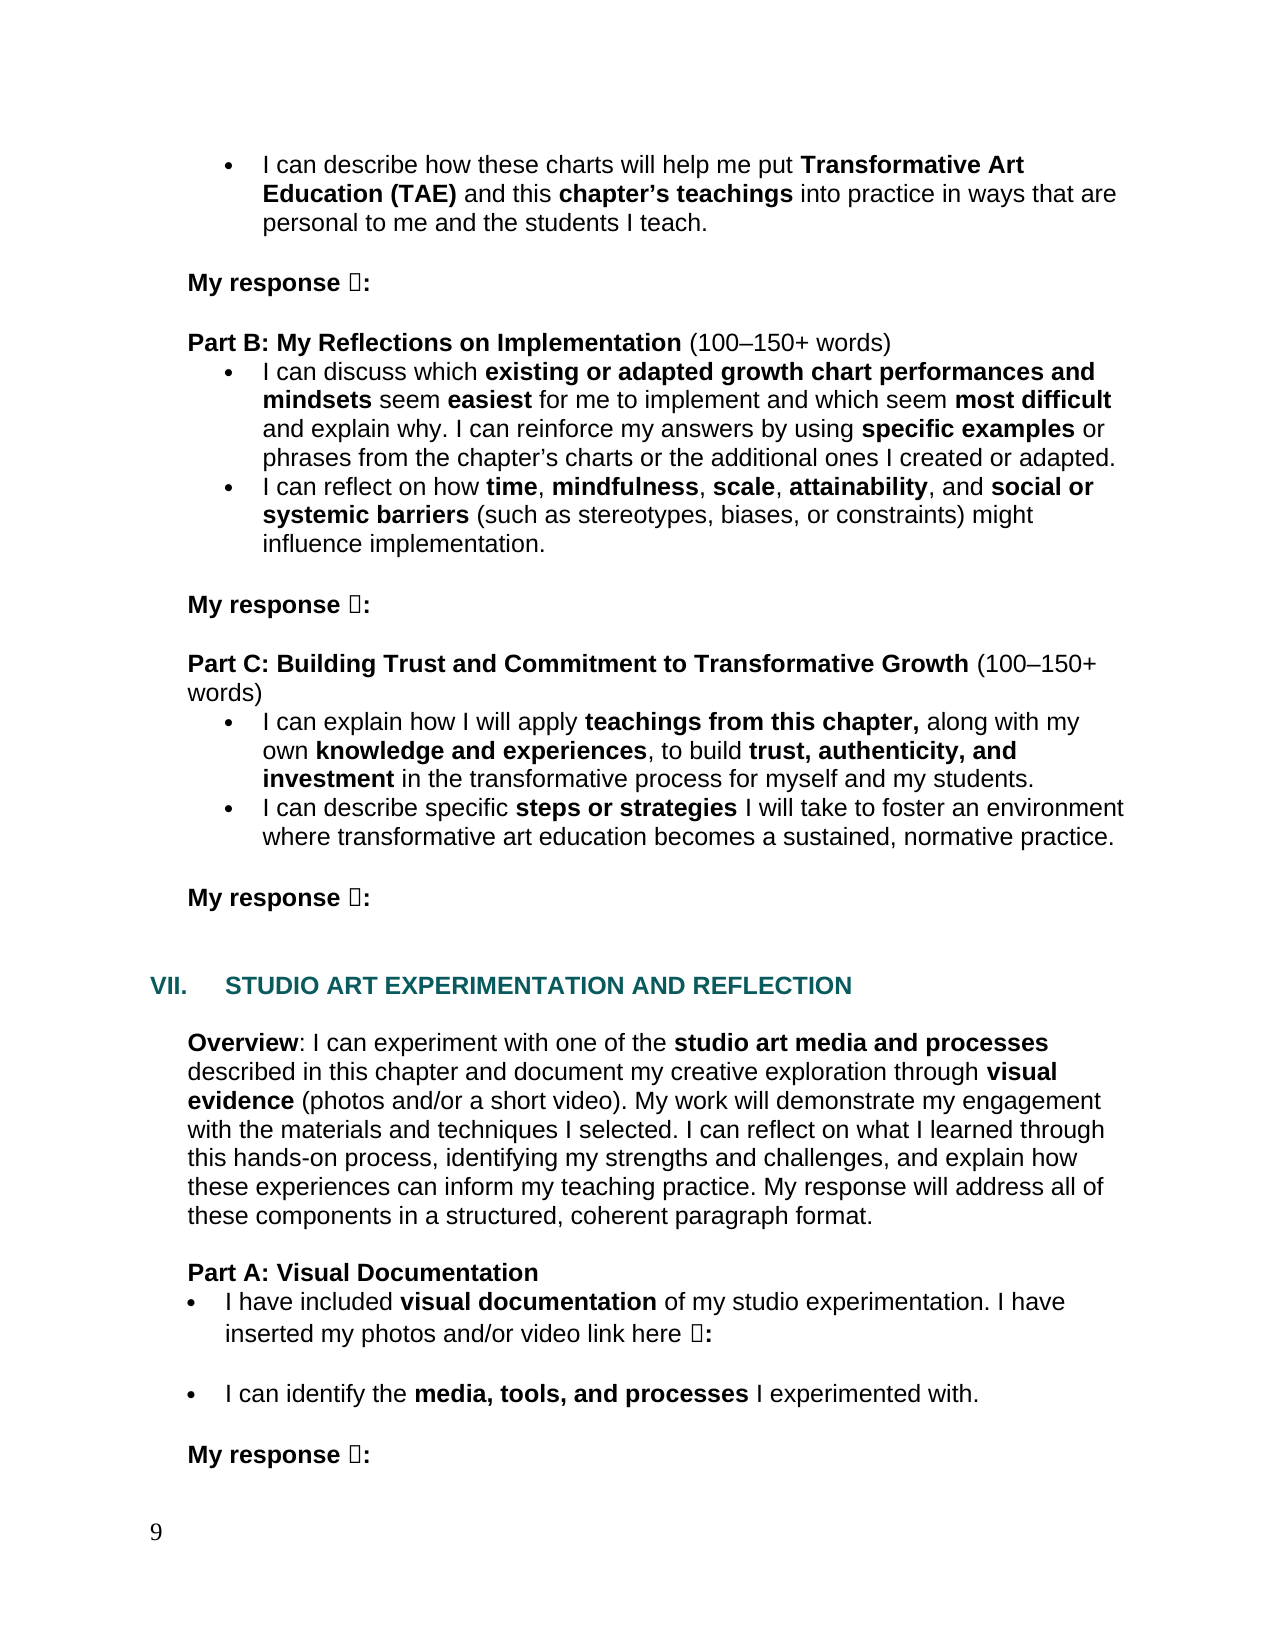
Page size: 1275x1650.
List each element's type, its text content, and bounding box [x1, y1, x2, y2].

text Part C: Building Trust and Commitment to Transformative Growth (100–150+ words) [187, 649, 1125, 707]
list I can explain how I will apply teachings from this chapter, along with my own knowledge and experiences, to build trust, authenticity, and investment in the transformative process for myself and my students. [225, 707, 1125, 793]
list I can identify the media, tools, and processes I experimented with. [187, 1379, 1125, 1407]
text My response ✅: [187, 1436, 1125, 1470]
text My response ✅: [187, 879, 1125, 913]
list I can discuss which existing or adapted growth chart performances and mindsets seem easiest for me to implement and which seem most difficult and explain why. I can reinforce my answers by using specific examples or phrases from the chapter’s charts or the additional ones I created or adapted. [225, 357, 1125, 472]
list I can describe how these charts will help me put Transformative Art Education (TAE) and this chapter’s teachings into practice in ways that are personal to me and the students I teach. [225, 150, 1125, 236]
text My response ✅: [187, 265, 1125, 299]
list I have included visual documentation of my studio experimentation. I have inserted my photos and/or video link here ✅: [187, 1287, 1125, 1350]
text My response ✅: [187, 587, 1125, 621]
text Part A: Visual Documentation [187, 1258, 1125, 1287]
text Part B: My Reflections on Implementation (100–150+ words) [187, 328, 1125, 357]
list I can reflect on how time, mindfulness, scale, attainability, and social or systemic barriers (such as stereotypes, biases, or constraints) might influence implementation. [225, 472, 1125, 558]
list I can describe specific steps or strategies I will take to foster an environment where transformative art education becomes a sustained, normative practice. [225, 793, 1125, 851]
list STUDIO ART EXPERIMENTATION AND REFLECTION [150, 971, 1125, 1000]
text Overview: I can experiment with one of the studio art media and processes described in this chapter and document my creative exploration through visual evidence (photos and/or a short video). My work will demonstrate my engagement with the materials and techniques I selected. I can reflect on what I learned through this hands-on process, identifying my strengths and challenges, and explain how these experiences can inform my teaching practice. My response will address all of these components in a structured, coherent paragraph format. [187, 1028, 1125, 1230]
